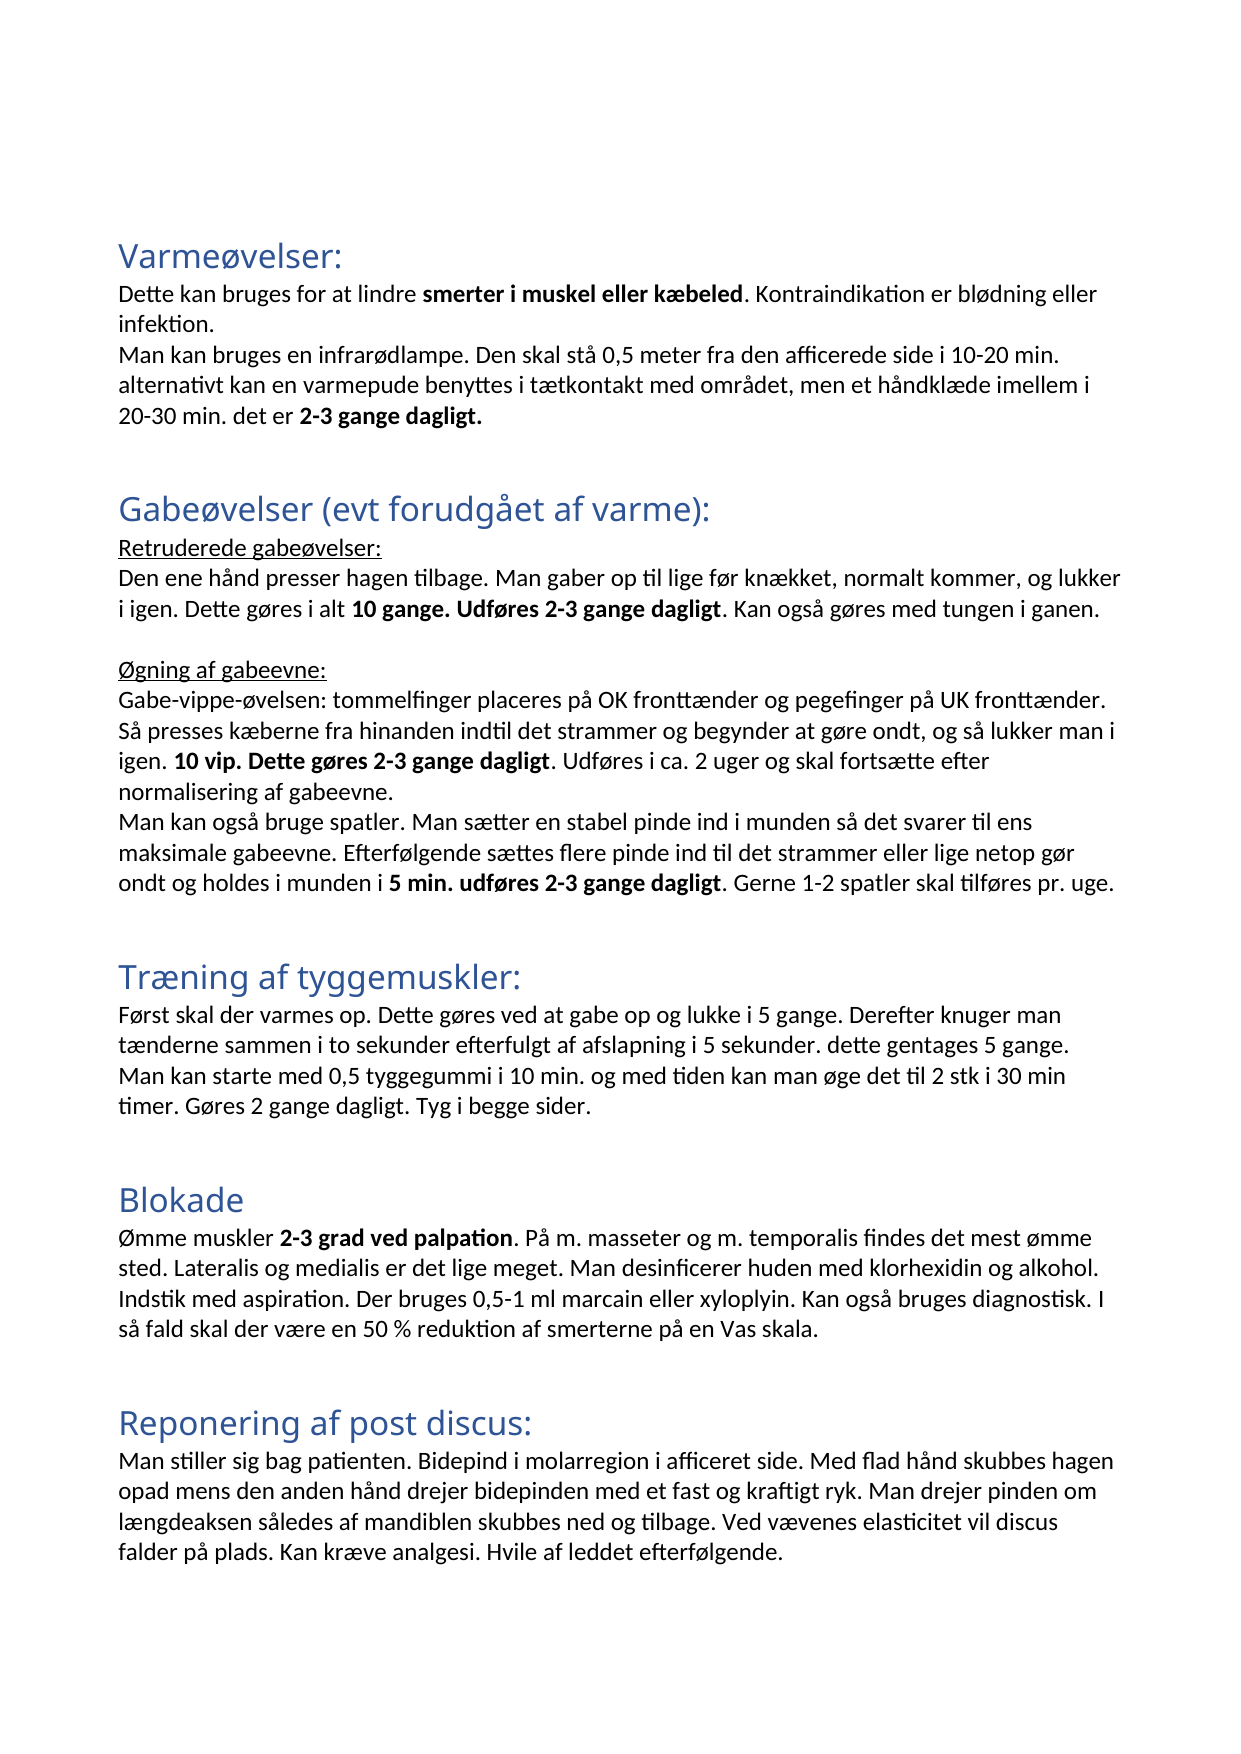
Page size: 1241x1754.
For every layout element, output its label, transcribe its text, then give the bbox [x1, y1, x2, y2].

text Man kan starte med 0,5 tyggegummi i 10 min. og med tiden kan man øge det til 2 stk i 30 min timer. Gøres 2 gange dagligt. Tyg i begge sider. [118, 1060, 1122, 1121]
subtitle Varmeøvelser: [118, 233, 1122, 278]
text Gabe-vippe-øvelsen: tommelfinger placeres på OK fronttænder og pegefinger på UK fronttænder. Så presses kæberne fra hinanden indtil det strammer og begynder at gøre ondt, og så lukker man i igen. 10 vip. Dette gøres 2-3 gange dagligt. Udføres i ca. 2 uger og skal fortsætte efter normalisering af gabeevne. [118, 684, 1122, 806]
subtitle Reponering af post discus: [118, 1399, 1122, 1445]
text Man kan bruges en infrarødlampe. Den skal stå 0,5 meter fra den afficerede side i 10-20 min. alternativt kan en varmepude benyttes i tætkontakt med området, men et håndklæde imellem i 20-30 min. det er 2-3 gange dagligt. [118, 339, 1122, 431]
text Ømme muskler 2-3 grad ved palpation. På m. masseter og m. temporalis findes det mest ømme sted. Lateralis og medialis er det lige meget. Man desinficerer huden med klorhexidin og alkohol. Indstik med aspiration. Der bruges 0,5-1 ml marcain eller xyloplyin. Kan også bruges diagnostisk. I så fald skal der være en 50 % reduktion af smerterne på en Vas skala. [118, 1222, 1122, 1344]
text Dette kan bruges for at lindre smerter i muskel eller kæbeled. Kontraindikation er blødning eller infektion. [118, 278, 1122, 339]
text Øgning af gabeevne: [118, 654, 1122, 684]
text Retruderede gabeøvelser: [118, 532, 1122, 562]
text Først skal der varmes op. Dette gøres ved at gabe op og lukke i 5 gange. Derefter knuger man tænderne sammen i to sekunder efterfulgt af afslapning i 5 sekunder. dette gentages 5 gange. [118, 999, 1122, 1060]
text Den ene hånd presser hagen tilbage. Man gaber op til lige før knækket, normalt kommer, og lukker i igen. Dette gøres i alt 10 gange. Udføres 2-3 gange dagligt. Kan også gøres med tungen i ganen. [118, 562, 1122, 623]
text Man kan også bruge spatler. Man sætter en stabel pinde ind i munden så det svarer til ens maksimale gabeevne. Efterfølgende sættes flere pinde ind til det strammer eller lige netop gør ondt og holdes i munden i 5 min. udføres 2-3 gange dagligt. Gerne 1-2 spatler skal tilføres pr. uge. [118, 806, 1122, 898]
subtitle Træning af tyggemuskler: [118, 953, 1122, 999]
text Man stiller sig bag patienten. Bidepind i molarregion i afficeret side. Med flad hånd skubbes hagen opad mens den anden hånd drejer bidepinden med et fast og kraftigt ryk. Man drejer pinden om længdeaksen således af mandiblen skubbes ned og tilbage. Ved vævenes elasticitet vil discus falder på plads. Kan kræve analgesi. Hvile af leddet efterfølgende. [118, 1445, 1122, 1567]
subtitle Blokade [118, 1176, 1122, 1222]
subtitle Gabeøvelser (evt forudgået af varme): [118, 486, 1122, 532]
